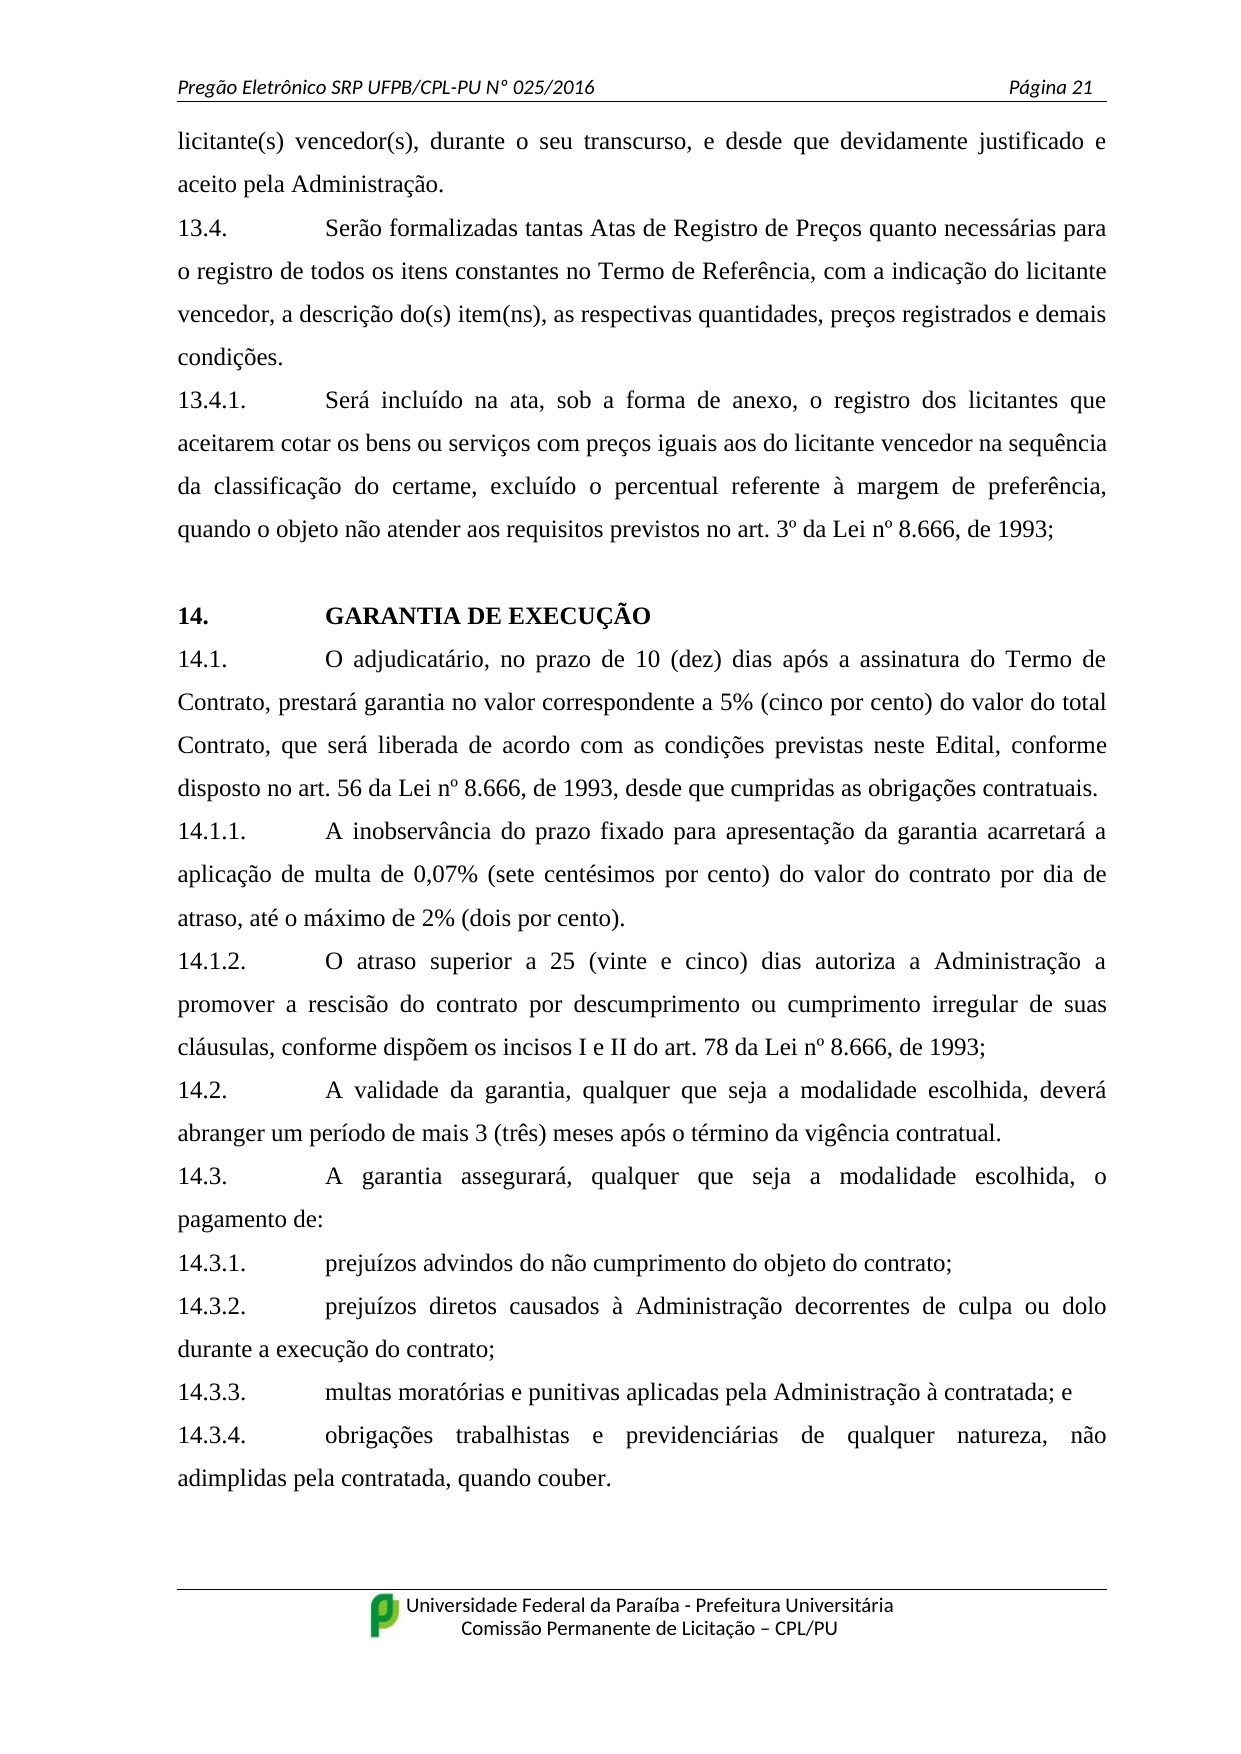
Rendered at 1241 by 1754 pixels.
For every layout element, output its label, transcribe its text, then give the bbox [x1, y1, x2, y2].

list A garantia assegurará, qualquer que seja a modalidade escolhida, o pagamento de: [177, 1161, 1107, 1233]
list obrigações trabalhistas e previdenciárias de qualquer natureza, não adimplidas pela contratada, quando couber. [177, 1420, 1107, 1492]
list Serão formalizadas tantas Atas de Registro de Preços quanto necessárias para o registro de todos os itens constantes no Termo de Referência, com a indicação do licitante vencedor, a descrição do(s) item(ns), as respectivas quantidades, preços registrados e demais condições. [177, 213, 1107, 371]
list prejuízos advindos do não cumprimento do objeto do contrato; [177, 1248, 1107, 1276]
list multas moratórias e punitivas aplicadas pela Administração à contratada; e [177, 1377, 1107, 1406]
list Será incluído na ata, sob a forma de anexo, o registro dos licitantes que aceitarem cotar os bens ou serviços com preços iguais aos do licitante vencedor na sequência da classificação do certame, excluído o percentual referente à margem de preferência, quando o objeto não atender aos requisitos previstos no art. 3º da Lei nº 8.666, de 1993; [177, 385, 1107, 543]
list O adjudicatário, no prazo de 10 (dez) dias após a assinatura do Termo de Contrato, prestará garantia no valor correspondente a 5% (cinco por cento) do valor do total Contrato, que será liberada de acordo com as condições previstas neste Edital, conforme disposto no art. 56 da Lei nº 8.666, de 1993, desde que cumpridas as obrigações contratuais. [177, 644, 1107, 802]
list A inobservância do prazo fixado para apresentação da garantia acarretará a aplicação de multa de 0,07% (sete centésimos por cento) do valor do contrato por dia de atraso, até o máximo de 2% (dois por cento). [177, 816, 1107, 931]
list prejuízos diretos causados à Administração decorrentes de culpa ou dolo durante a execução do contrato; [177, 1291, 1107, 1363]
list O atraso superior a 25 (vinte e cinco) dias autoriza a Administração a promover a rescisão do contrato por descumprimento ou cumprimento irregular de suas cláusulas, conforme dispõem os incisos I e II do art. 78 da Lei nº 8.666, de 1993; [177, 946, 1107, 1061]
list A validade da garantia, qualquer que seja a modalidade escolhida, deverá abranger um período de mais 3 (três) meses após o término da vigência contratual. [177, 1075, 1107, 1147]
picture [368, 1592, 405, 1639]
text GARANTIA DE EXECUÇÃO [177, 601, 1107, 629]
